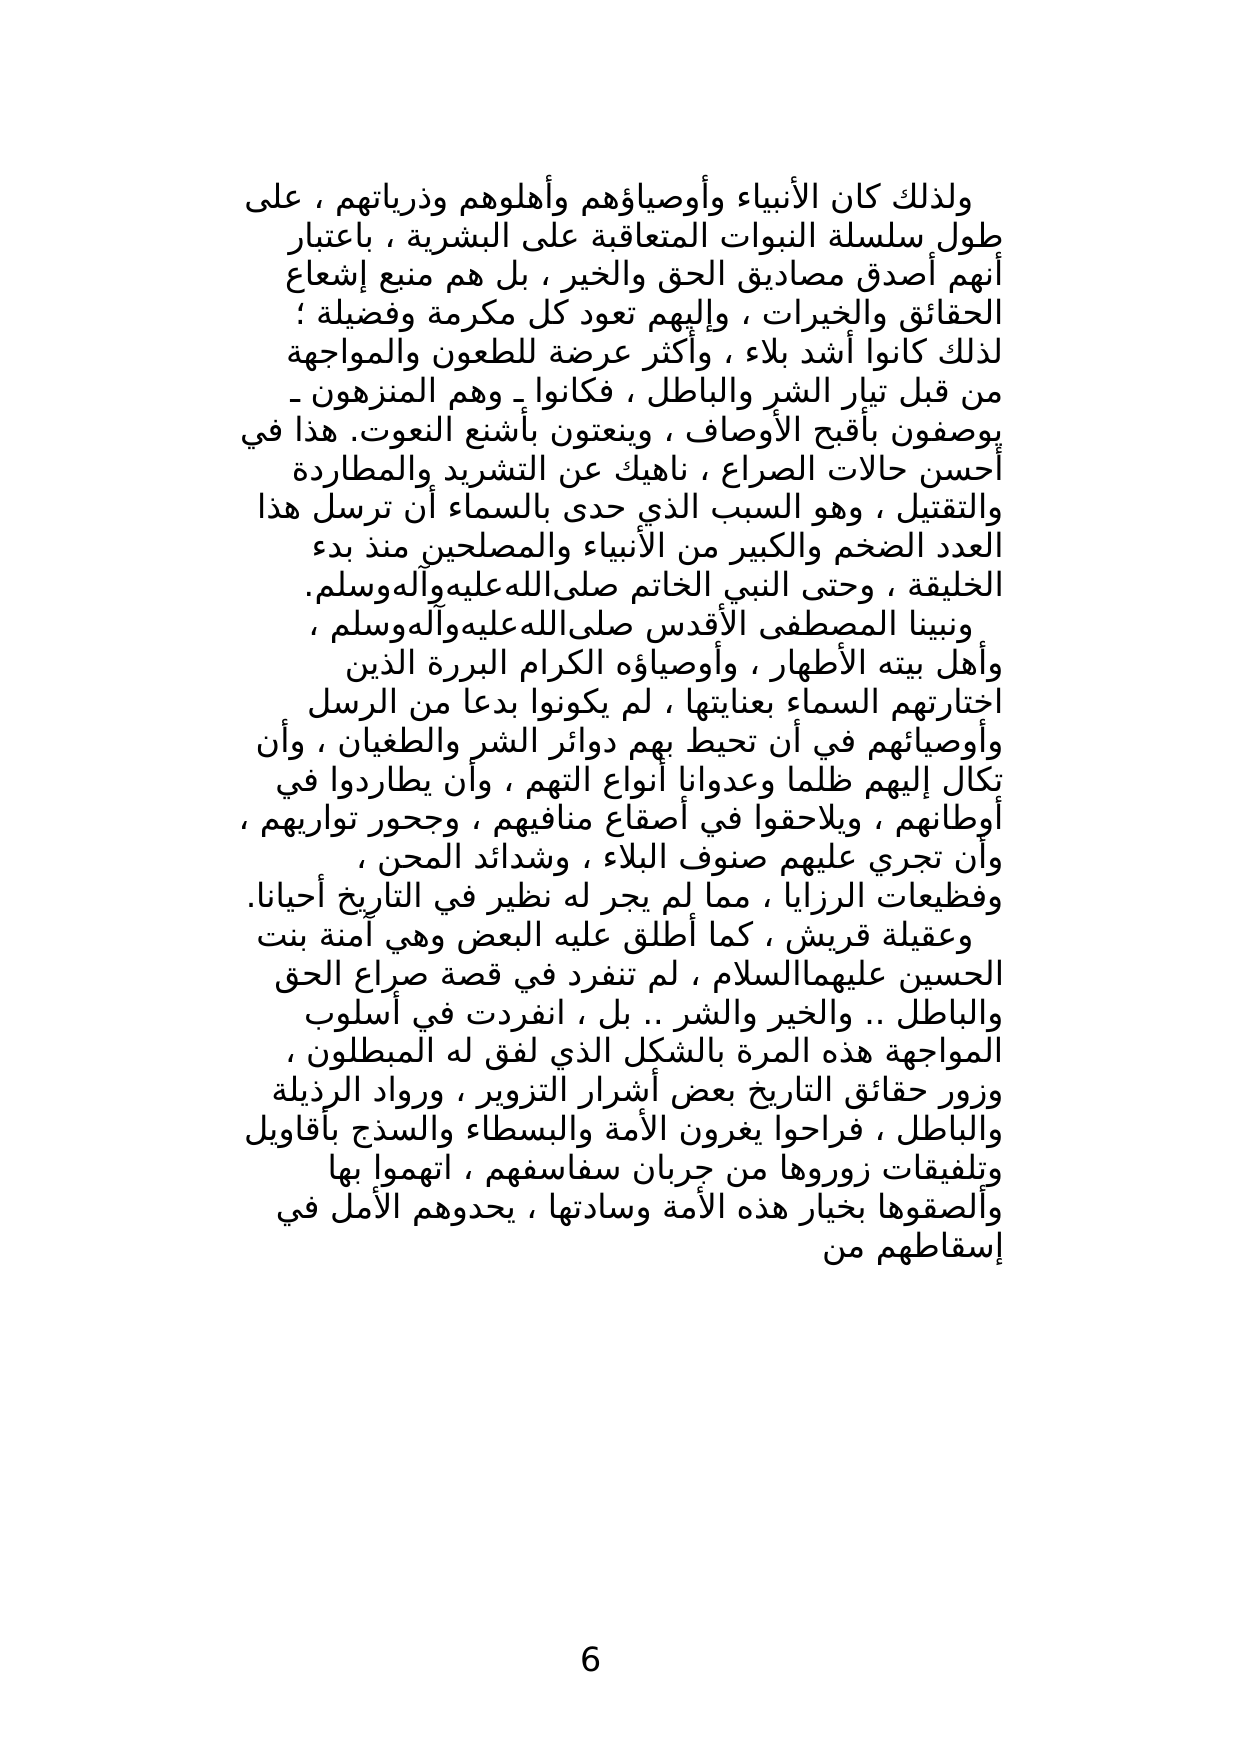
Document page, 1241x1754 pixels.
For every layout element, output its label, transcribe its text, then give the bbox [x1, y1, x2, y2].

text ولذلك كان الأنبياء وأوصياؤهم وأهلوهم وذرياتهم ، على طول سلسلة النبوات المتعاقبة على البشرية ، باعتبار أنهم أصدق مصاديق الحق والخير ، بل هم منبع إشعاع الحقائق والخيرات ، وإليهم تعود كل مكرمة وفضيلة ؛ لذلك كانوا أشد بلاء ، وأكثر عرضة للطعون والمواجهة من قبل تيار الشر والباطل ، فكانوا ـ وهم المنزهون ـ يوصفون بأقبح الأوصاف ، وينعتون بأشنع النعوت. هذا في أحسن حالات الصراع ، ناهيك عن التشريد والمطاردة والتقتيل ، وهو السبب الذي حدى بالسماء أن ترسل هذا العدد الضخم والكبير من الأنبياء والمصلحين منذ بدء الخليقة ، وحتى النبي الخاتم صلى‌الله‌عليه‌وآله‌وسلم. [236, 177, 1004, 604]
text وعقيلة قريش ، كما أطلق عليه البعض وهي آمنة بنت الحسين عليهما‌السلام ، لم تنفرد في قصة صراع الحق والباطل .. والخير والشر .. بل ، انفردت في أسلوب المواجهة هذه المرة بالشكل الذي لفق له المبطلون ، وزور حقائق التاريخ بعض أشرار التزوير ، ورواد الرذيلة والباطل ، فراحوا يغرون الأمة والبسطاء والسذج بأقاويل وتلفيقات زوروها من جربان سفاسفهم ، اتهموا بها وألصقوها بخيار هذه الأمة وسادتها ، يحدوهم الأمل في إسقاطهم من [236, 915, 1004, 1265]
text ونبينا المصطفى الأقدس صلى‌الله‌عليه‌وآله‌وسلم ، وأهل بيته الأطهار ، وأوصياؤه الكرام البررة الذين اختارتهم السماء بعنايتها ، لم يكونوا بدعا من الرسل وأوصيائهم في أن تحيط بهم دوائر الشر والطغيان ، وأن تكال إليهم ظلما وعدوانا أنواع التهم ، وأن يطاردوا في أوطانهم ، ويلاحقوا في أصقاع منافيهم ، وجحور تواريهم ، وأن تجري عليهم صنوف البلاء ، وشدائد المحن ، وفظيعات الرزايا ، مما لم يجر له نظير في التاريخ أحيانا. [236, 604, 1004, 915]
